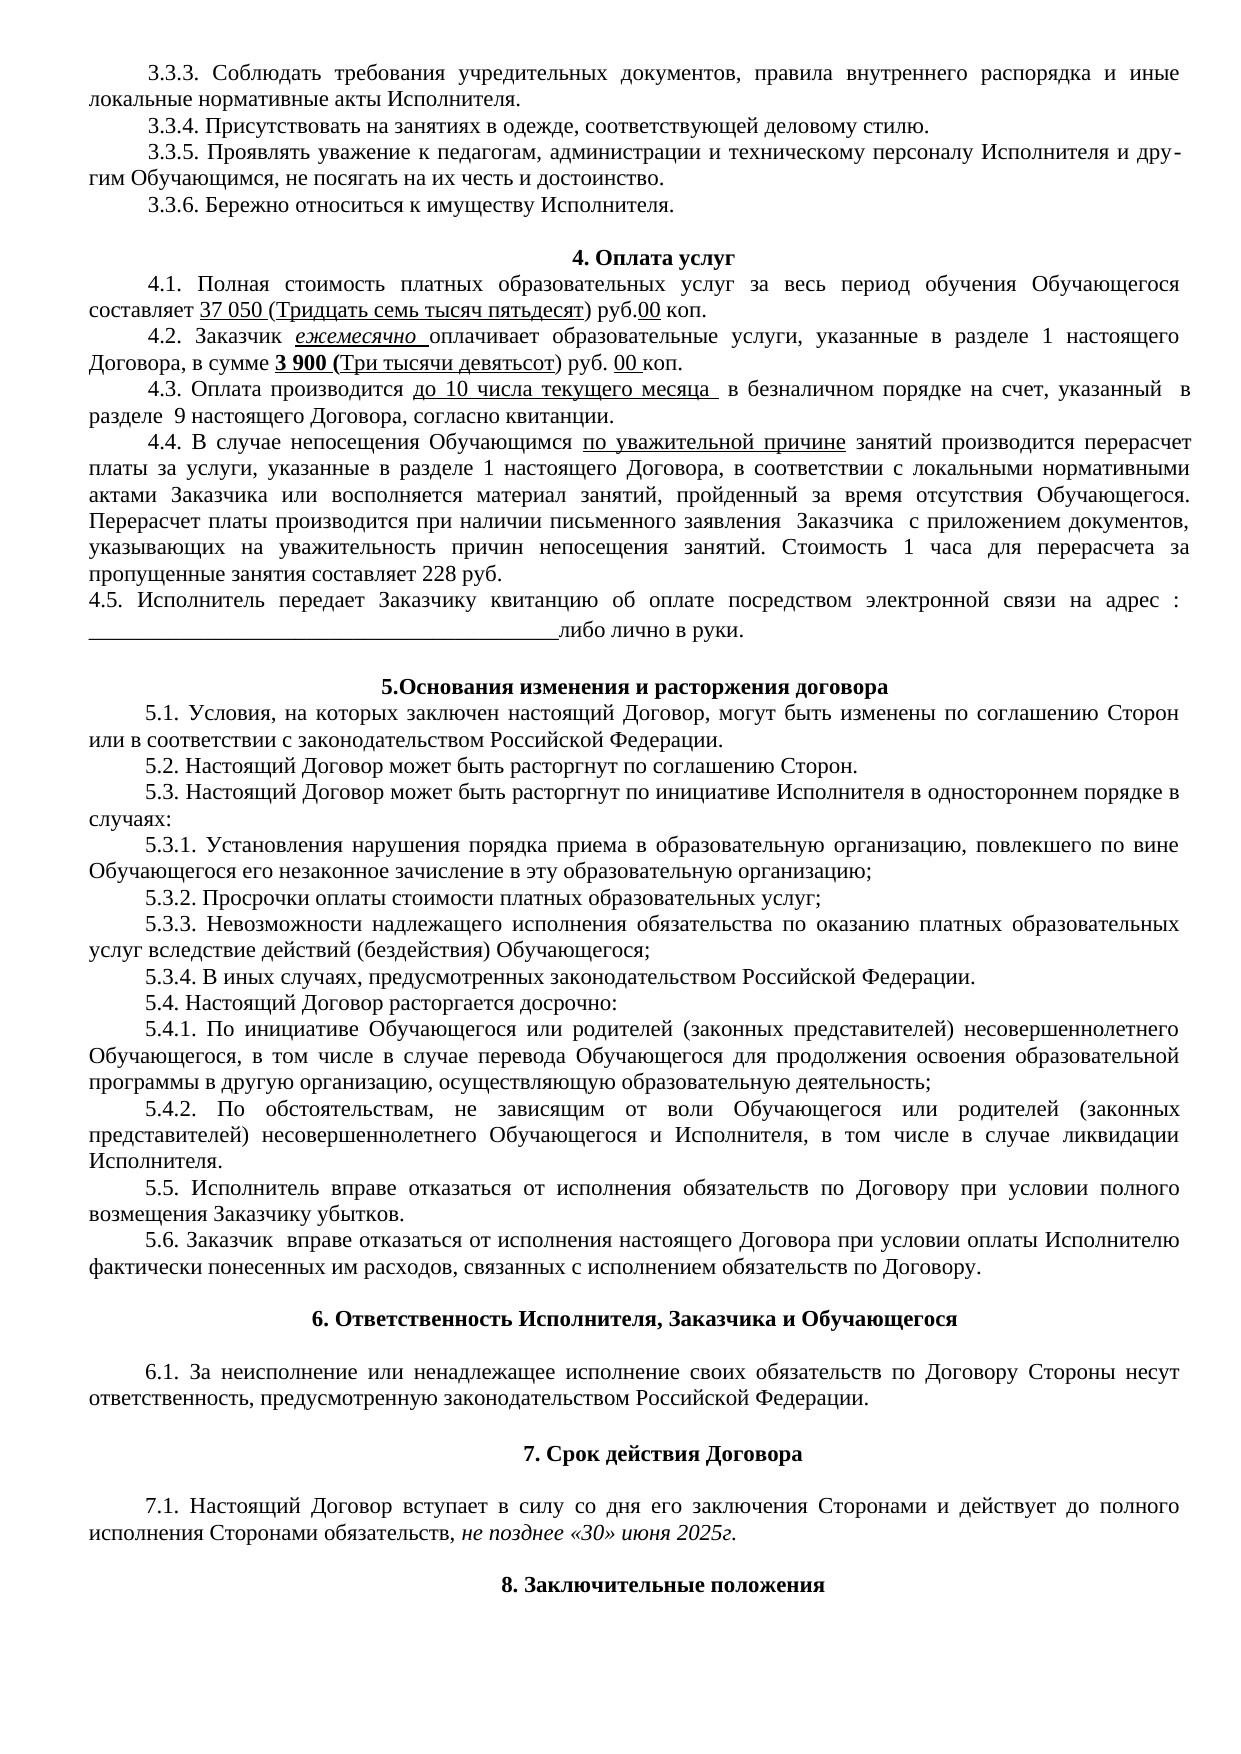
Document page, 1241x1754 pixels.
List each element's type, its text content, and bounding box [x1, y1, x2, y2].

text 4.3. Оплата производится до 10 числа текущего месяца в безналичном порядке на счет, указанный в разделе 9 настоящего Договора, согласно квитанции. [89, 375, 1192, 428]
text 5.4.1. По инициативе Обучающегося или родителей (законных представителей) несовершеннолетнего Обучающегося, в том числе в случае перевода Обучающегося для продолжения освоения образовательной программы в другую организацию, осуществляющую образовательную деятельность; [89, 1016, 1181, 1094]
text 5.4.2. По обстоятельствам, не зависящим от воли Обучающегося или родителей (законных представителей) несовершеннолетнего Обучающегося и Исполнителя, в том числе в случае ликвидации Исполнителя. [89, 1094, 1181, 1174]
text 5.4. Настоящий Договор расторгается досрочно: [89, 989, 1181, 1016]
text 8. Заключительные положения [89, 1571, 1181, 1598]
text 4.5. Исполнитель передает Заказчику квитанцию об оплате посредством электронной связи на адрес : _________________________________________либо лично в руки. [89, 586, 1181, 643]
text 4.2. Заказчик ежемесячно оплачивает образовательные услуги, указанные в разделе 1 настоящего Договора, в сумме 3 900 (Три тысячи девятьсот) руб. 00 коп. [89, 323, 1181, 375]
text 5.3.1. Установления нарушения порядка приема в образовательную организацию, повлекшего по вине Обучающегося его незаконное зачисление в эту образовательную организацию; [89, 831, 1181, 884]
text 3.3.3. Соблюдать требования учредительных документов, правила внутреннего распорядка и иные локальные нормативные акты Исполнителя. [89, 59, 1181, 112]
text 6. Ответственность Исполнителя, Заказчика и Обучающегося [89, 1305, 1181, 1332]
text 3.3.5. Проявлять уважение к педагогам, администрации и техническому персоналу Исполнителя и другим Обучающимся, не посягать на их честь и достоинство. [89, 138, 1181, 191]
text 5.3.3. Невозможности надлежащего исполнения обязательства по оказанию платных образовательных услуг вследствие действий (бездействия) Обучающегося; [89, 910, 1181, 963]
text 5.Основания изменения и расторжения договора [89, 673, 1181, 699]
text 4.4. В случае непосещения Обучающимся по уважительной причине занятий производится перерасчет платы за услуги, указанные в разделе 1 настоящего Договора, в соответствии с локальными нормативными актами Заказчика или восполняется материал занятий, пройденный за время отсутствия Обучающегося. Перерасчет платы производится при наличии письменного заявления Заказчика с приложением документов, указывающих на уважительность причин непосещения занятий. Стоимость 1 часа для перерасчета за пропущенные занятия составляет 228 руб. [89, 428, 1192, 586]
text 6.1. За неисполнение или ненадлежащее исполнение своих обязательств по Договору Стороны несут ответственность, предусмотренную законодательством Российской Федерации. [89, 1358, 1181, 1411]
text 5.6. Заказчик вправе отказаться от исполнения настоящего Договора при условии оплаты Исполнителю фактически понесенных им расходов, связанных с исполнением обязательств по Договору. [89, 1226, 1181, 1279]
text 5.2. Настоящий Договор может быть расторгнут по соглашению Сторон. [89, 752, 1181, 778]
text 5.3. Настоящий Договор может быть расторгнут по инициативе Исполнителя в одностороннем порядке в случаях: [89, 778, 1181, 831]
text 5.3.2. Просрочки оплаты стоимости платных образовательных услуг; [89, 884, 1181, 910]
text 7. Срок действия Договора [89, 1439, 1181, 1466]
text 7.1. Настоящий Договор вступает в силу со дня его заключения Сторонами и действует до полного исполнения Сторонами обязательств, не позднее «30» июня 2025г. [89, 1492, 1181, 1545]
text 3.3.6. Бережно относиться к имуществу Исполнителя. [89, 191, 1181, 217]
text 4. Оплата услуг [126, 243, 1181, 270]
text 5.1. Условия, на которых заключен настоящий Договор, могут быть изменены по соглашению Сторон или в соответствии с законодательством Российской Федерации. [89, 699, 1181, 752]
text 4.1. Полная стоимость платных образовательных услуг за весь период обучения Обучающегося составляет 37 050 (Тридцать семь тысяч пятьдесят) руб.00 коп. [89, 270, 1181, 323]
text 5.5. Исполнитель вправе отказаться от исполнения обязательств по Договору при условии полного возмещения Заказчику убытков. [89, 1174, 1181, 1226]
text 5.3.4. В иных случаях, предусмотренных законодательством Российской Федерации. [89, 963, 1181, 989]
text 3.3.4. Присутствовать на занятиях в одежде, соответствующей деловому стилю. [89, 112, 1181, 138]
